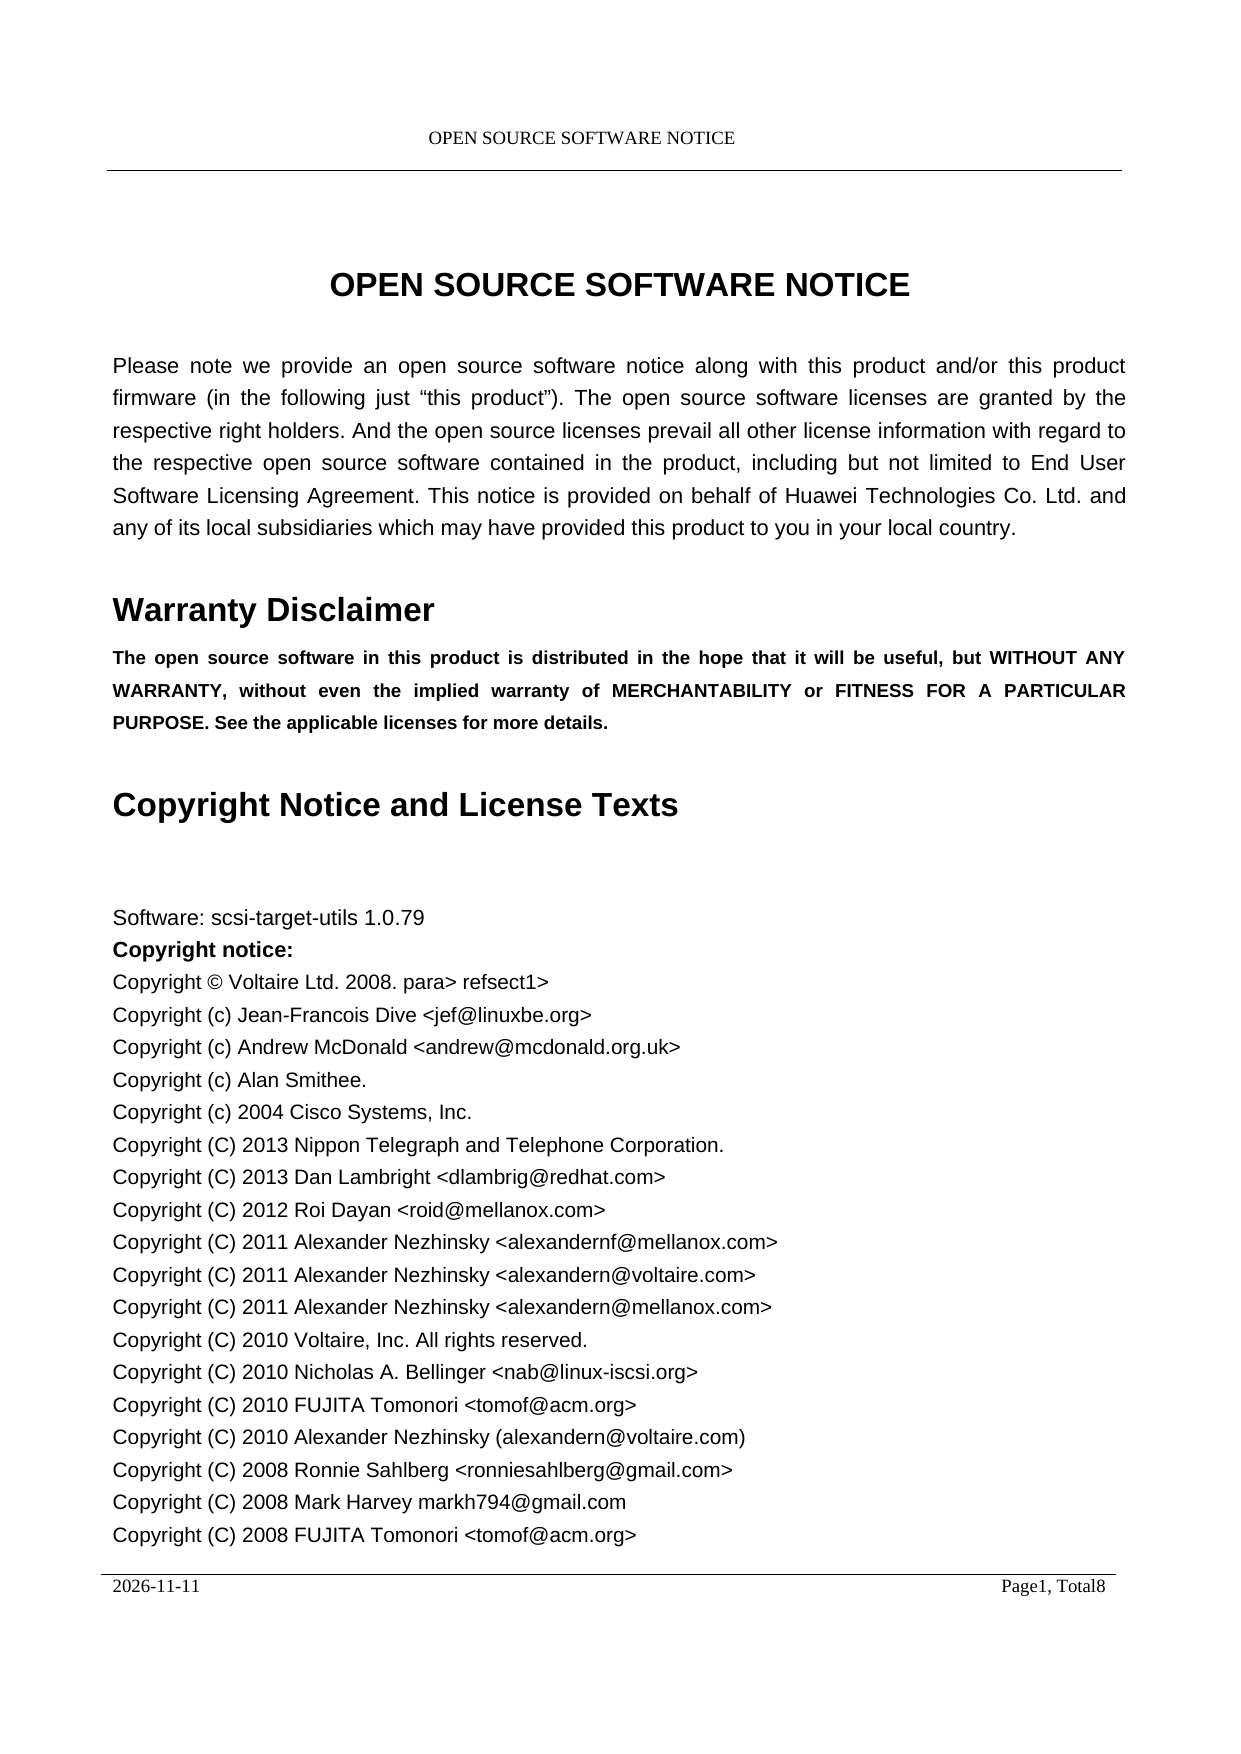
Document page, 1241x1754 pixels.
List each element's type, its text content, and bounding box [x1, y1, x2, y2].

text Copyright (C) 2013 Nippon Telegraph and Telephone Corporation. [112, 1128, 1128, 1161]
text Copyright (C) 2011 Alexander Nezhinsky <alexandern@mellanox.com> [112, 1291, 1128, 1323]
text Copyright (c) Andrew McDonald <andrew@mcdonald.org.uk> [112, 1031, 1128, 1063]
text Software: scsi-target-utils 1.0.79 [112, 901, 1128, 933]
text Copyright (c) 2004 Cisco Systems, Inc. [112, 1096, 1128, 1128]
text OPEN SOURCE SOFTWARE NOTICE [112, 251, 1128, 316]
text Copyright notice: [112, 933, 1128, 966]
text Copyright (C) 2012 Roi Dayan <roid@mellanox.com> [112, 1193, 1128, 1226]
text Please note we provide an open source software notice along with this product and/or this product firmware (in the following just “this product”). The open source software licenses are granted by the respective right holders. And the open source licenses prevail all other license information with regard to the respective open source software contained in the product, including but not limited to End User Software Licensing Agreement. This notice is provided on behalf of Huawei Technologies Co. Ltd. and any of its local subsidiaries which may have provided this product to you in your local country. [112, 349, 1128, 544]
text Warranty Disclaimer [112, 576, 1128, 641]
text The open source software in this product is distributed in the hope that it will be useful, but WITHOUT ANY WARRANTY, without even the implied warranty of MERCHANTABILITY or FITNESS FOR A PARTICULAR PURPOSE. See the applicable licenses for more details. [112, 641, 1128, 739]
text Copyright (C) 2011 Alexander Nezhinsky <alexandernf@mellanox.com> [112, 1226, 1128, 1258]
text Copyright (c) Jean-Francois Dive <jef@linuxbe.org> [112, 998, 1128, 1031]
text Copyright © Voltaire Ltd. 2008. para> refsect1> [112, 966, 1128, 998]
text Copyright (C) 2010 FUJITA Tomonori <tomof@acm.org> [112, 1388, 1128, 1421]
text Copyright (C) 2008 Ronnie Sahlberg <ronniesahlberg@gmail.com> [112, 1453, 1128, 1486]
text Copyright (C) 2011 Alexander Nezhinsky <alexandern@voltaire.com> [112, 1258, 1128, 1291]
text Copyright Notice and License Texts [112, 771, 1128, 836]
text Copyright (C) 2008 Mark Harvey markh794@gmail.com [112, 1486, 1128, 1518]
text Copyright (C) 2010 Nicholas A. Bellinger <nab@linux-iscsi.org> [112, 1356, 1128, 1388]
text Copyright (c) Alan Smithee. [112, 1063, 1128, 1096]
text Copyright (C) 2013 Dan Lambright <dlambrig@redhat.com> [112, 1161, 1128, 1193]
text Copyright (C) 2010 Voltaire, Inc. All rights reserved. [112, 1323, 1128, 1356]
text Copyright (C) 2008 FUJITA Tomonori <tomof@acm.org> [112, 1518, 1128, 1551]
text Copyright (C) 2010 Alexander Nezhinsky (alexandern@voltaire.com) [112, 1421, 1128, 1453]
